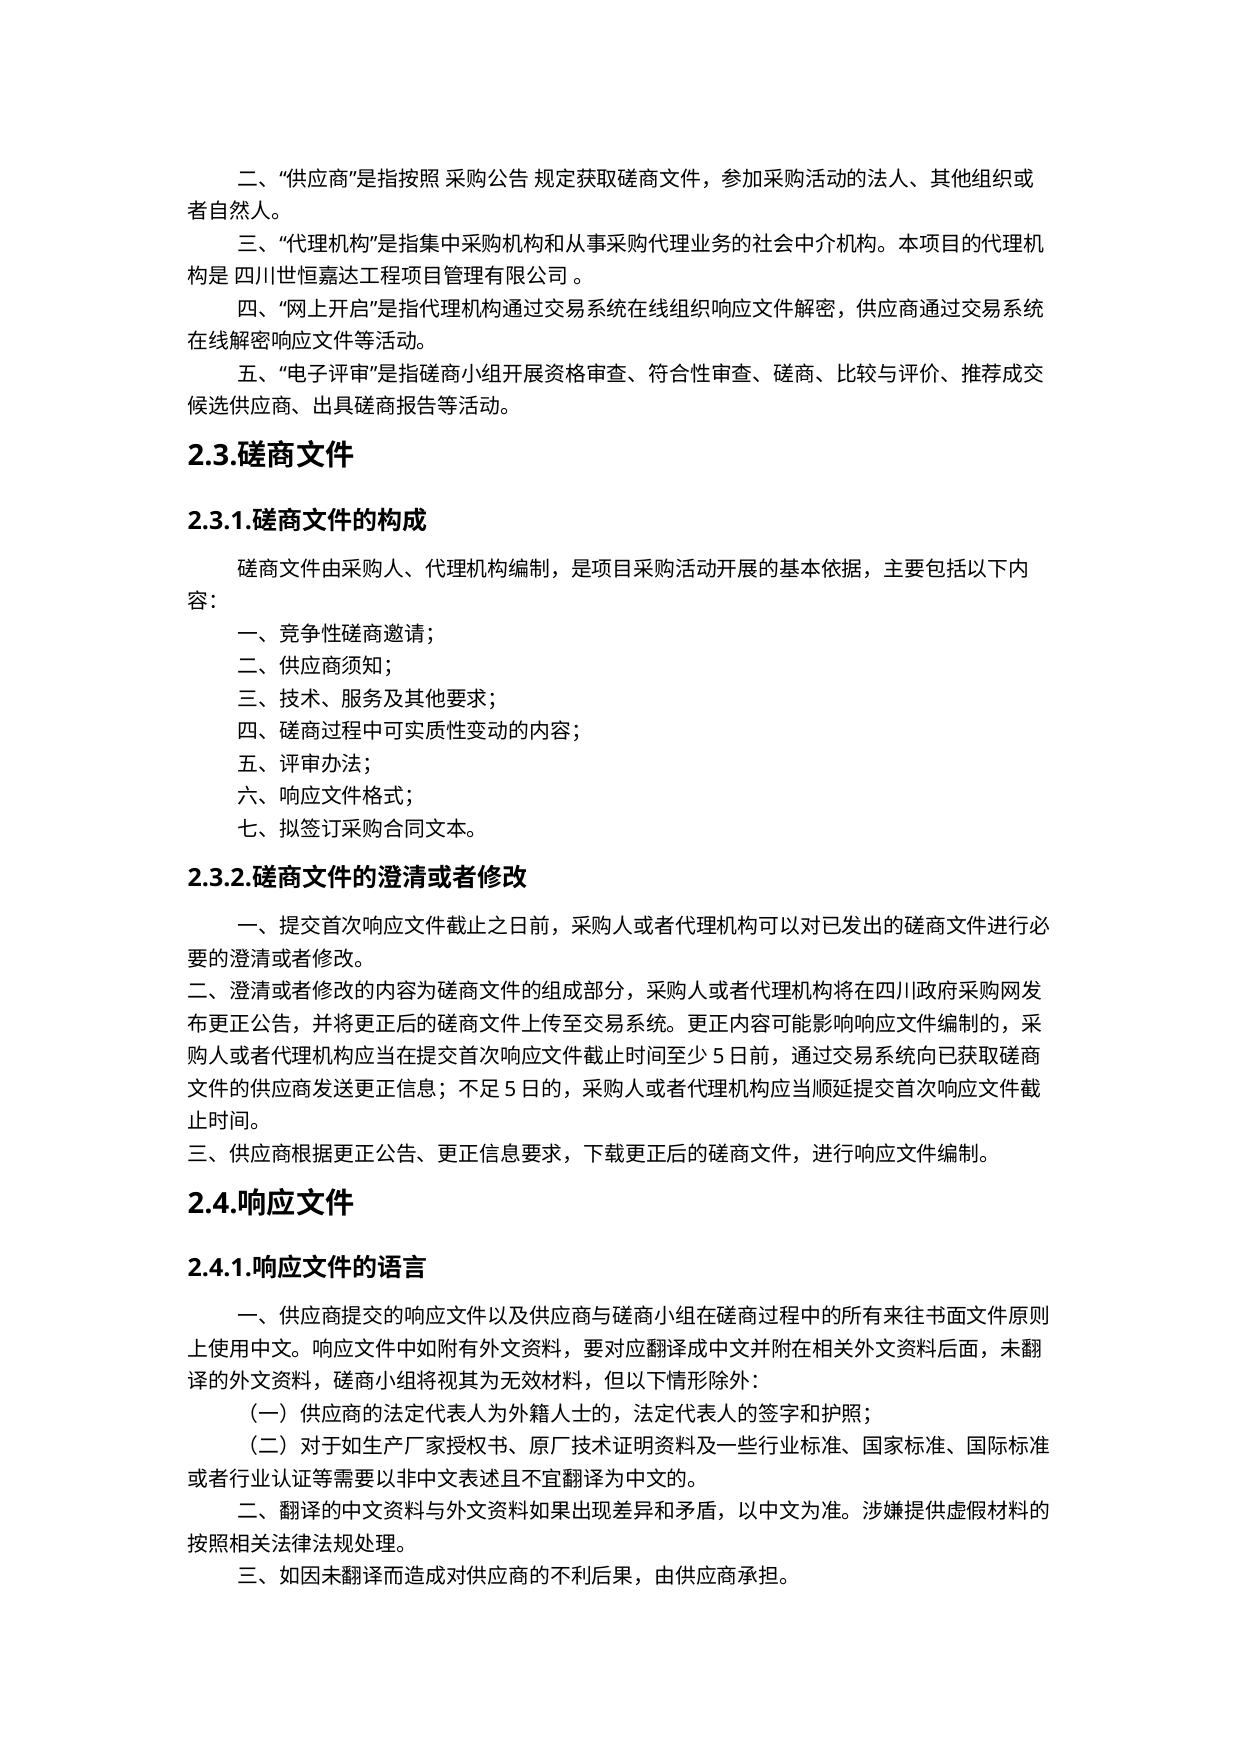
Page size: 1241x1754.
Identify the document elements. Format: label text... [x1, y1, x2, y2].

text 2.3.磋商文件 [187, 422, 1053, 487]
text （一）供应商的法定代表人为外籍人士的，法定代表人的签字和护照； [187, 1397, 1053, 1429]
text 2.4.响应文件 [187, 1169, 1053, 1234]
text 六、响应文件格式； [187, 779, 1053, 812]
text 一、提交首次响应文件截止之日前，采购人或者代理机构可以对已发出的磋商文件进行必要的澄清或者修改。 [187, 909, 1053, 974]
text 2.3.2.磋商文件的澄清或者修改 [187, 844, 1053, 909]
text 一、竞争性磋商邀请； [187, 617, 1053, 649]
text 二、供应商须知； [187, 649, 1053, 682]
text 一、供应商提交的响应文件以及供应商与磋商小组在磋商过程中的所有来往书面文件原则上使用中文。响应文件中如附有外文资料，要对应翻译成中文并附在相关外文资料后面，未翻译的外文资料，磋商小组将视其为无效材料，但以下情形除外： [187, 1299, 1053, 1397]
text 三、“代理机构”是指集中采购机构和从事采购代理业务的社会中介机构。本项目的代理机构是 四川世恒嘉达工程项目管理有限公司 。 [187, 227, 1053, 292]
text 三、供应商根据更正公告、更正信息要求，下载更正后的磋商文件，进行响应文件编制。 [187, 1137, 1053, 1169]
text 三、技术、服务及其他要求； [187, 682, 1053, 714]
text 二、翻译的中文资料与外文资料如果出现差异和矛盾，以中文为准。涉嫌提供虚假材料的按照相关法律法规处理。 [187, 1494, 1053, 1559]
text 五、“电子评审”是指磋商小组开展资格审查、符合性审查、磋商、比较与评价、推荐成交候选供应商、出具磋商报告等活动。 [187, 357, 1053, 422]
text 二、澄清或者修改的内容为磋商文件的组成部分，采购人或者代理机构将在四川政府采购网发布更正公告，并将更正后的磋商文件上传至交易系统。更正内容可能影响响应文件编制的，采购人或者代理机构应当在提交首次响应文件截止时间至少5日前，通过交易系统向已获取磋商文件的供应商发送更正信息；不足5日的，采购人或者代理机构应当顺延提交首次响应文件截止时间。 [187, 974, 1053, 1137]
text 四、“网上开启”是指代理机构通过交易系统在线组织响应文件解密，供应商通过交易系统在线解密响应文件等活动。 [187, 292, 1053, 357]
text 磋商文件由采购人、代理机构编制，是项目采购活动开展的基本依据，主要包括以下内容： [187, 552, 1053, 617]
text 2.3.1.磋商文件的构成 [187, 487, 1053, 552]
text 七、拟签订采购合同文本。 [187, 812, 1053, 844]
text 三、如因未翻译而造成对供应商的不利后果，由供应商承担。 [187, 1559, 1053, 1592]
text 四、磋商过程中可实质性变动的内容； [187, 714, 1053, 747]
text （二）对于如生产厂家授权书、原厂技术证明资料及一些行业标准、国家标准、国际标准或者行业认证等需要以非中文表述且不宜翻译为中文的。 [187, 1429, 1053, 1494]
text 二、“供应商”是指按照 采购公告 规定获取磋商文件，参加采购活动的法人、其他组织或者自然人。 [187, 162, 1053, 227]
text 2.4.1.响应文件的语言 [187, 1234, 1053, 1299]
text 五、评审办法； [187, 747, 1053, 779]
